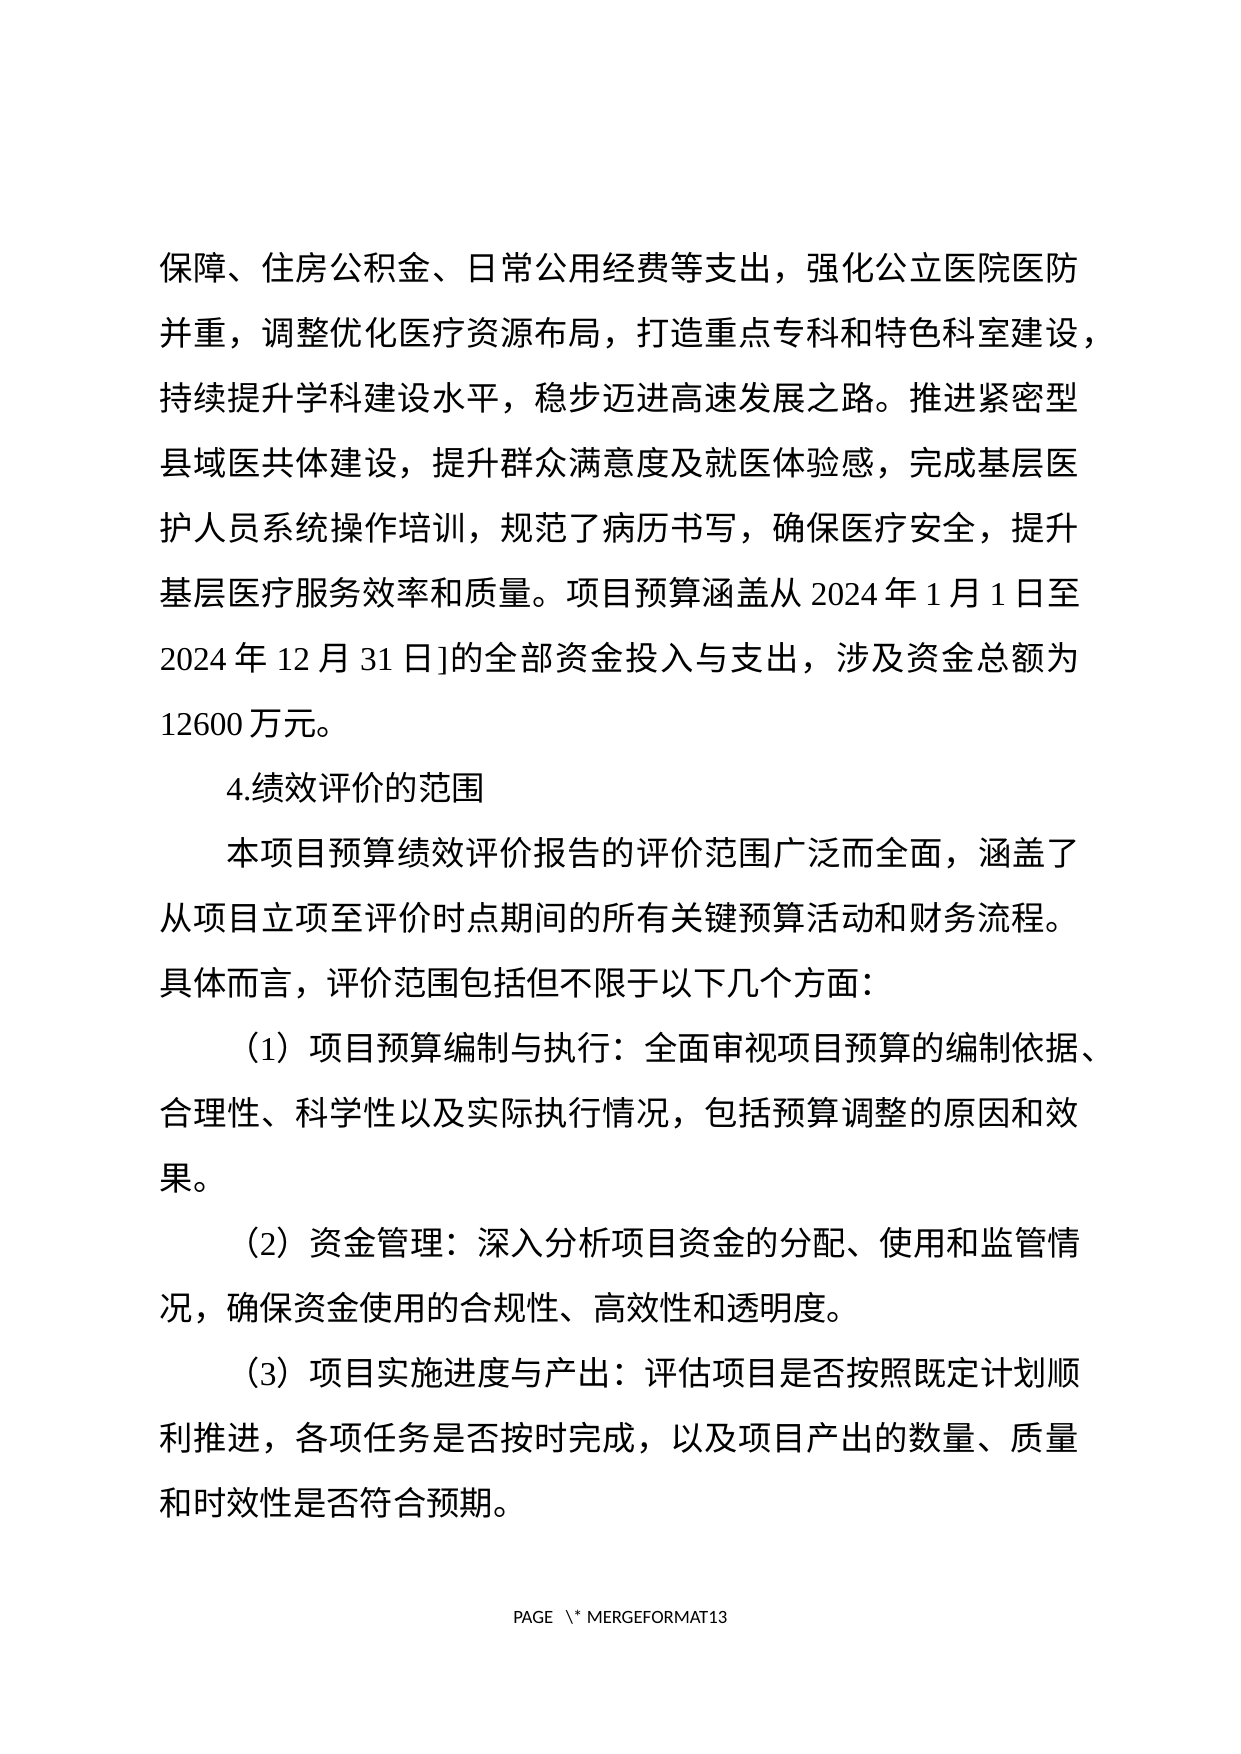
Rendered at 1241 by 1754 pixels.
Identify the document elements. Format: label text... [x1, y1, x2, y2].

title 项目预算编制与执行：全面审视项目预算的编制依据、合理性、科学性以及实际执行情况，包括预算调整的原因和效果。 [159, 1013, 1081, 1208]
title 4.绩效评价的范围 [159, 753, 1081, 818]
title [159, 233, 1081, 753]
title 资金管理：深入分析项目资金的分配、使用和监管情况，确保资金使用的合规性、高效性和透明度。 [159, 1208, 1081, 1338]
title 本项目预算绩效评价报告的评价范围广泛而全面，涵盖了从项目立项至评价时点期间的所有关键预算活动和财务流程。具体而言，评价范围包括但不限于以下几个方面： [159, 818, 1081, 1013]
title 项目实施进度与产出：评估项目是否按照既定计划顺利推进，各项任务是否按时完成，以及项目产出的数量、质量和时效性是否符合预期。 [159, 1338, 1081, 1533]
